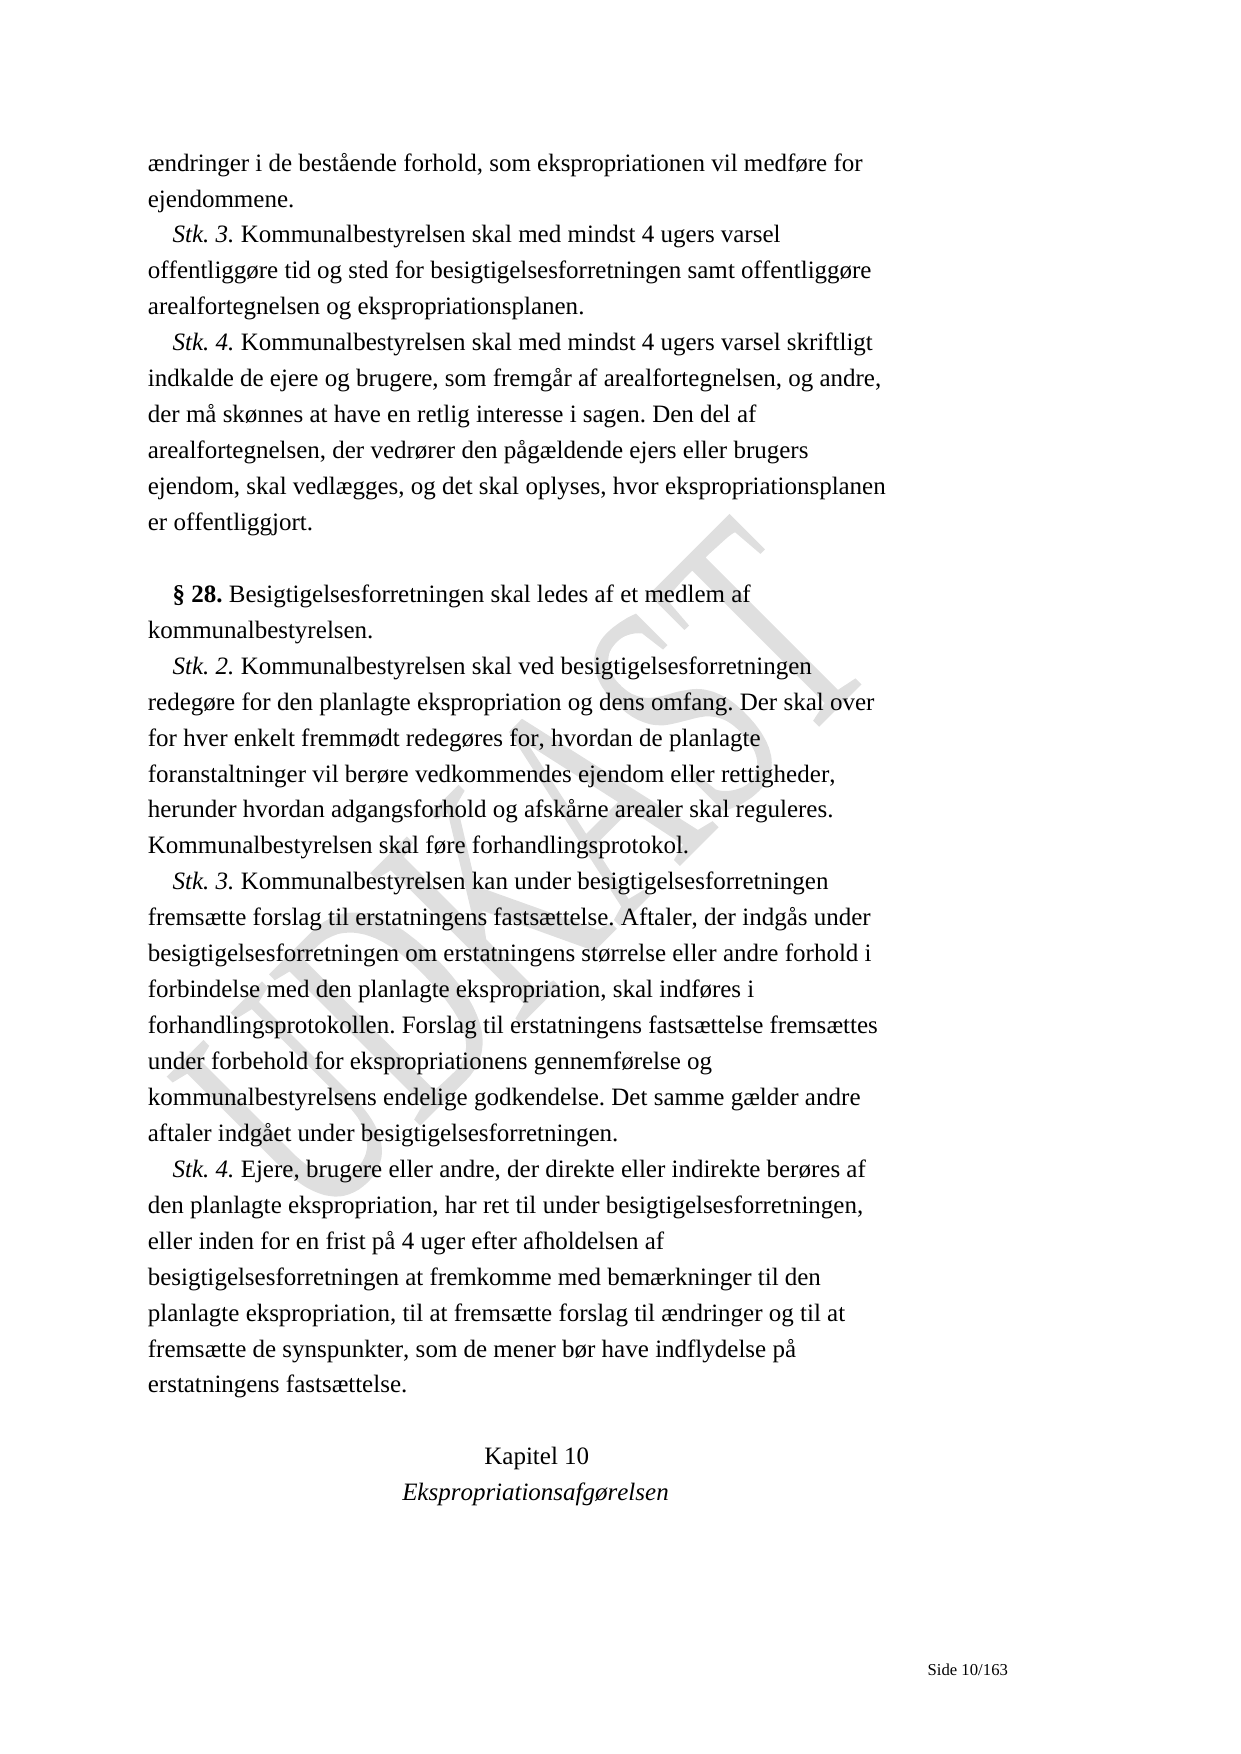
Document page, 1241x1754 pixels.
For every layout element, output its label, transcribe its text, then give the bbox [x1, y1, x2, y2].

text Kapitel 10 [148, 1441, 901, 1470]
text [148, 148, 901, 212]
text Stk. 3. Kommunalbestyrelsen kan under besigtigelsesforretningen fremsætte forslag til erstatningens fastsættelse. Aftaler, der indgås under besigtigelsesforretningen om erstatningens størrelse eller andre forhold i forbindelse med den planlagte ekspropriation, skal indføres i forhandlingsprotokollen. Forslag til erstatningens fastsættelse fremsættes under forbehold for ekspropriationens gennemførelse og kommunalbestyrelsens endelige godkendelse. Det samme gælder andre aftaler indgået under besigtigelsesforretningen. [148, 866, 901, 1147]
text Stk. 4. Ejere, brugere eller andre, der direkte eller indirekte berøres af den planlagte ekspropriation, har ret til under besigtigelsesforretningen, eller inden for en frist på 4 uger efter afholdelsen af besigtigelsesforretningen at fremkomme med bemærkninger til den planlagte ekspropriation, til at fremsætte forslag til ændringer og til at fremsætte de synspunkter, som de mener bør have indflydelse på erstatningens fastsættelse. [148, 1154, 901, 1398]
text Stk. 2. Kommunalbestyrelsen skal ved besigtigelsesforretningen redegøre for den planlagte ekspropriation og dens omfang. Der skal over for hver enkelt fremmødt redegøres for, hvordan de planlagte foranstaltninger vil berøre vedkommendes ejendom eller rettigheder, herunder hvordan adgangsforhold og afskårne arealer skal reguleres. Kommunalbestyrelsen skal føre forhandlingsprotokol. [148, 651, 901, 859]
text Stk. 4. Kommunalbestyrelsen skal med mindst 4 ugers varsel skriftligt indkalde de ejere og brugere, som fremgår af arealfortegnelsen, og andre, der må skønnes at have en retlig interesse i sagen. Den del af arealfortegnelsen, der vedrører den pågældende ejers eller brugers ejendom, skal vedlægges, og det skal oplyses, hvor ekspropriationsplanen er offentliggjort. [148, 327, 901, 536]
text Ekspropriationsafgørelsen [148, 1477, 901, 1506]
text Stk. 3. Kommunalbestyrelsen skal med mindst 4 ugers varsel offentliggøre tid og sted for besigtigelsesforretningen samt offentliggøre arealfortegnelsen og ekspropriationsplanen. [148, 219, 901, 320]
text § 28. Besigtigelsesforretningen skal ledes af et medlem af kommunalbestyrelsen. [148, 579, 901, 644]
